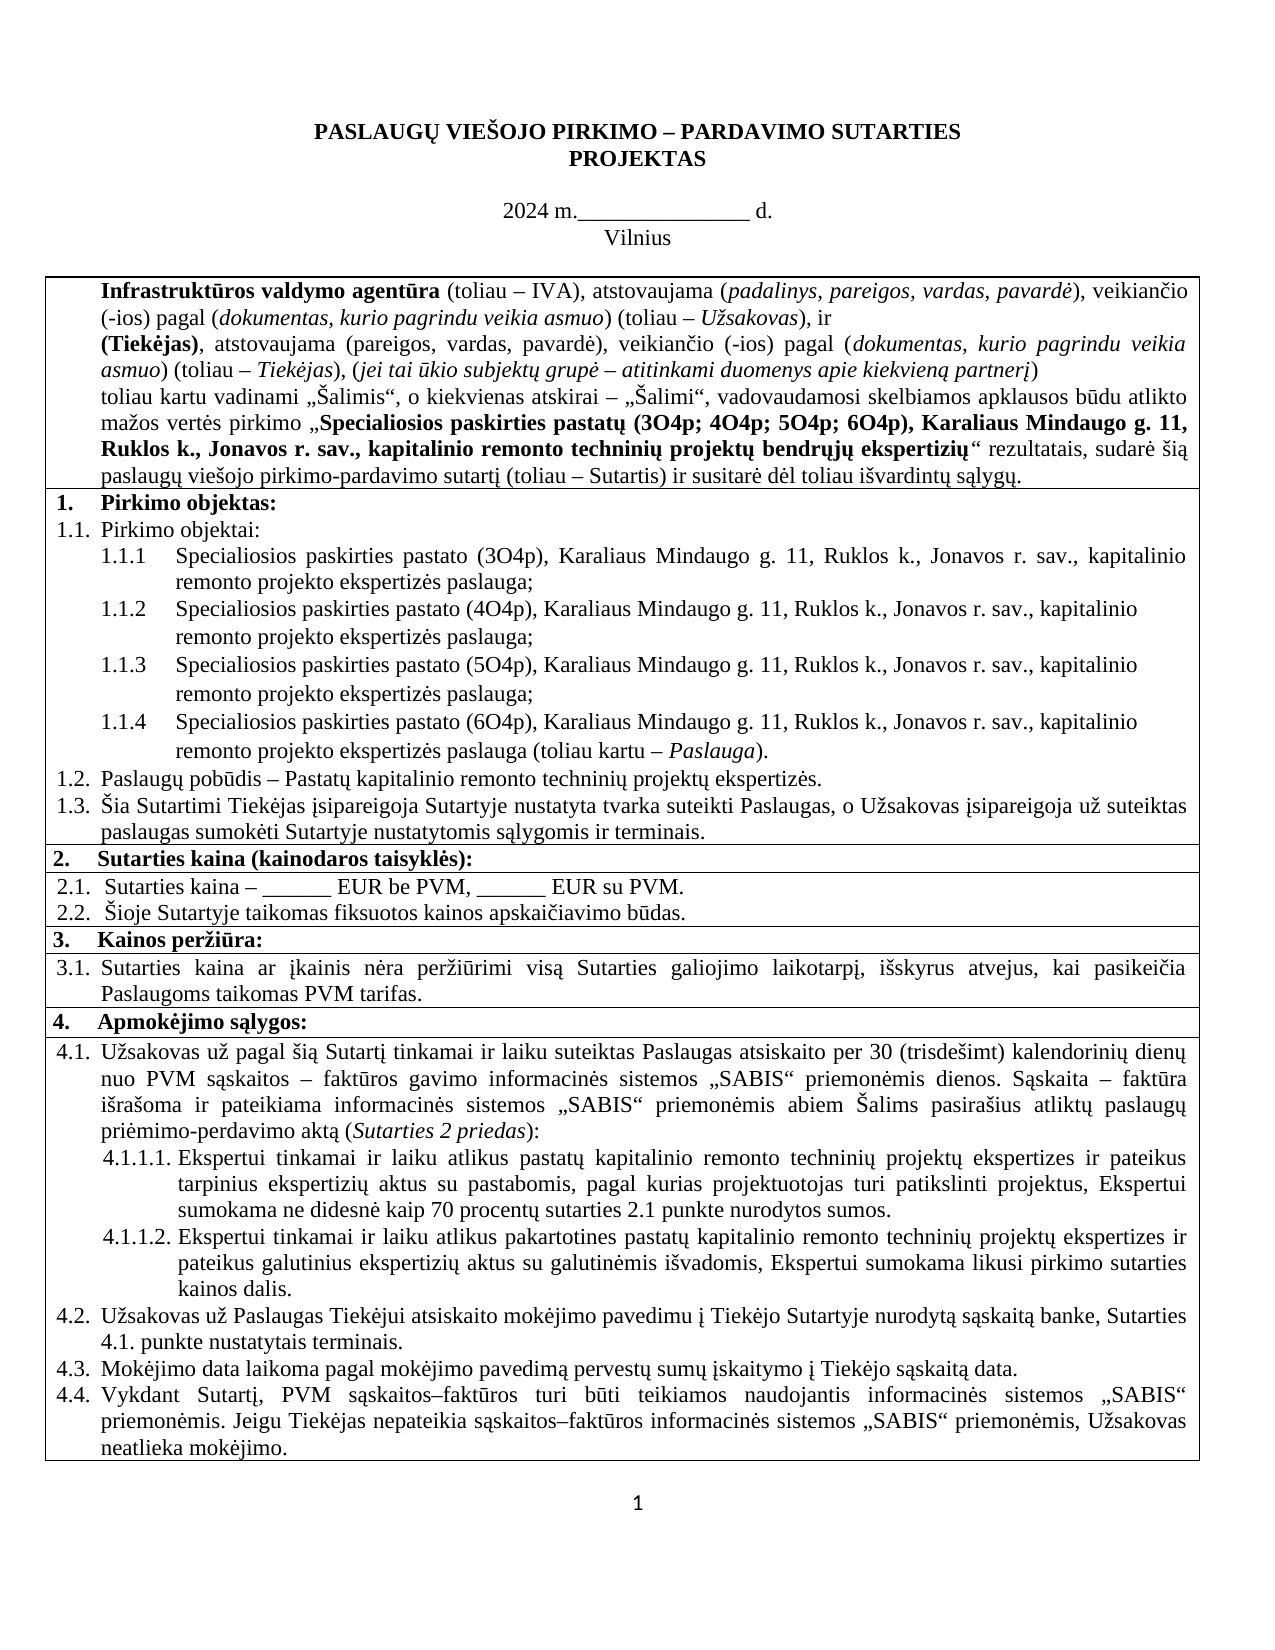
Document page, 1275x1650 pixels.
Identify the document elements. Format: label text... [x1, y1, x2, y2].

text 2024 m._______________ d. [75, 197, 1200, 224]
text Vilnius [75, 224, 1200, 250]
table_header PASLAUGŲ VIEŠOJO PIRKIMO – PARDAVIMO SUTARTIES PROJEKTAS [254, 118, 1021, 197]
table_cell Užsakovas už pagal šią Sutartį tinkamai ir laiku suteiktas Paslaugas atsiskaito per 30 (trisdešimt) kalendorinių dienų nuo PVM sąskaitos – faktūros gavimo informacinės sistemos „SABIS“ priemonėmis dienos. Sąskaita – faktūra išrašoma ir pateikiama informacinės sistemos „SABIS“ priemonėmis abiem Šalims pasirašius atliktų paslaugų priėmimo-perdavimo aktą (Sutarties 2 priedas): Ekspertui tinkamai ir laiku atlikus pastatų kapitalinio remonto techninių projektų ekspertizes ir pateikus tarpinius ekspertizių aktus su pastabomis, pagal kurias projektuotojas turi patikslinti projektus, Ekspertui sumokama ne didesnė kaip 70 procentų sutarties 2.1 punkte nurodytos sumos. Ekspertui tinkamai ir laiku atlikus pakartotines pastatų kapitalinio remonto techninių projektų ekspertizes ir pateikus galutinius ekspertizių aktus su galutinėmis išvadomis, Ekspertui sumokama likusi pirkimo sutarties kainos dalis. Užsakovas už Paslaugas Tiekėjui atsiskaito mokėjimo pavedimu į Tiekėjo Sutartyje nurodytą sąskaitą banke, Sutarties 4.1. punkte nustatytais terminais. Mokėjimo data laikoma pagal mokėjimo pavedimą pervestų sumų įskaitymo į Tiekėjo sąskaitą data. Vykdant Sutartį, PVM sąskaitos–faktūros turi būti teikiamos naudojantis informacinės sistemos „SABIS“ priemonėmis. Jeigu Tiekėjas nepateikia sąskaitos–faktūros informacinės sistemos „SABIS“ priemonėmis, Užsakovas neatlieka mokėjimo. [46, 1038, 1199, 1460]
table_cell Sutarties kaina – ______ EUR be PVM, ______ EUR su PVM. Šioje Sutartyje taikomas fiksuotos kainos apskaičiavimo būdas. [46, 873, 1199, 926]
table_cell Sutarties kaina (kainodaros taisyklės): [46, 845, 1199, 872]
table_cell Pirkimo objektas: Pirkimo objektai: Specialiosios paskirties pastato (3O4p), Karaliaus Mindaugo g. 11, Ruklos k., Jonavos r. sav., kapitalinio remonto projekto ekspertizės paslauga; Specialiosios paskirties pastato (4O4p), Karaliaus Mindaugo g. 11, Ruklos k., Jonavos r. sav., kapitalinio remonto projekto ekspertizės paslauga; Specialiosios paskirties pastato (5O4p), Karaliaus Mindaugo g. 11, Ruklos k., Jonavos r. sav., kapitalinio remonto projekto ekspertizės paslauga; Specialiosios paskirties pastato (6O4p), Karaliaus Mindaugo g. 11, Ruklos k., Jonavos r. sav., kapitalinio remonto projekto ekspertizės paslauga (toliau kartu – Paslauga). Paslaugų pobūdis – Pastatų kapitalinio remonto techninių projektų ekspertizės. Šia Sutartimi Tiekėjas įsipareigoja Sutartyje nustatyta tvarka suteikti Paslaugas, o Užsakovas įsipareigoja už suteiktas paslaugas sumokėti Sutartyje nustatytomis sąlygomis ir terminais. [46, 489, 1199, 844]
table_cell Kainos peržiūra: [46, 927, 1199, 953]
table_header Infrastruktūros valdymo agentūra (toliau – IVA), atstovaujama (padalinys, pareigos, vardas, pavardė), veikiančio (-ios) pagal (dokumentas, kurio pagrindu veikia asmuo) (toliau – Užsakovas), ir (Tiekėjas), atstovaujama (pareigos, vardas, pavardė), veikiančio (-ios) pagal (dokumentas, kurio pagrindu veikia asmuo) (toliau – Tiekėjas), (jei tai ūkio subjektų grupė – atitinkami duomenys apie kiekvieną partnerį) toliau kartu vadinami „Šalimis“, o kiekvienas atskirai – „Šalimi“, vadovaudamosi skelbiamos apklausos būdu atlikto mažos vertės pirkimo „Specialiosios paskirties pastatų (3O4p; 4O4p; 5O4p; 6O4p), Karaliaus Mindaugo g. 11, Ruklos k., Jonavos r. sav., kapitalinio remonto techninių projektų bendrųjų ekspertizių“ rezultatais, sudarė šią paslaugų viešojo pirkimo-pardavimo sutartį (toliau – Sutartis) ir susitarė dėl toliau išvardintų sąlygų. [46, 278, 1199, 488]
table_cell Sutarties kaina ar įkainis nėra peržiūrimi visą Sutarties galiojimo laikotarpį, išskyrus atvejus, kai pasikeičia Paslaugoms taikomas PVM tarifas. [46, 954, 1199, 1007]
table_cell Apmokėjimo sąlygos: [46, 1008, 1199, 1037]
